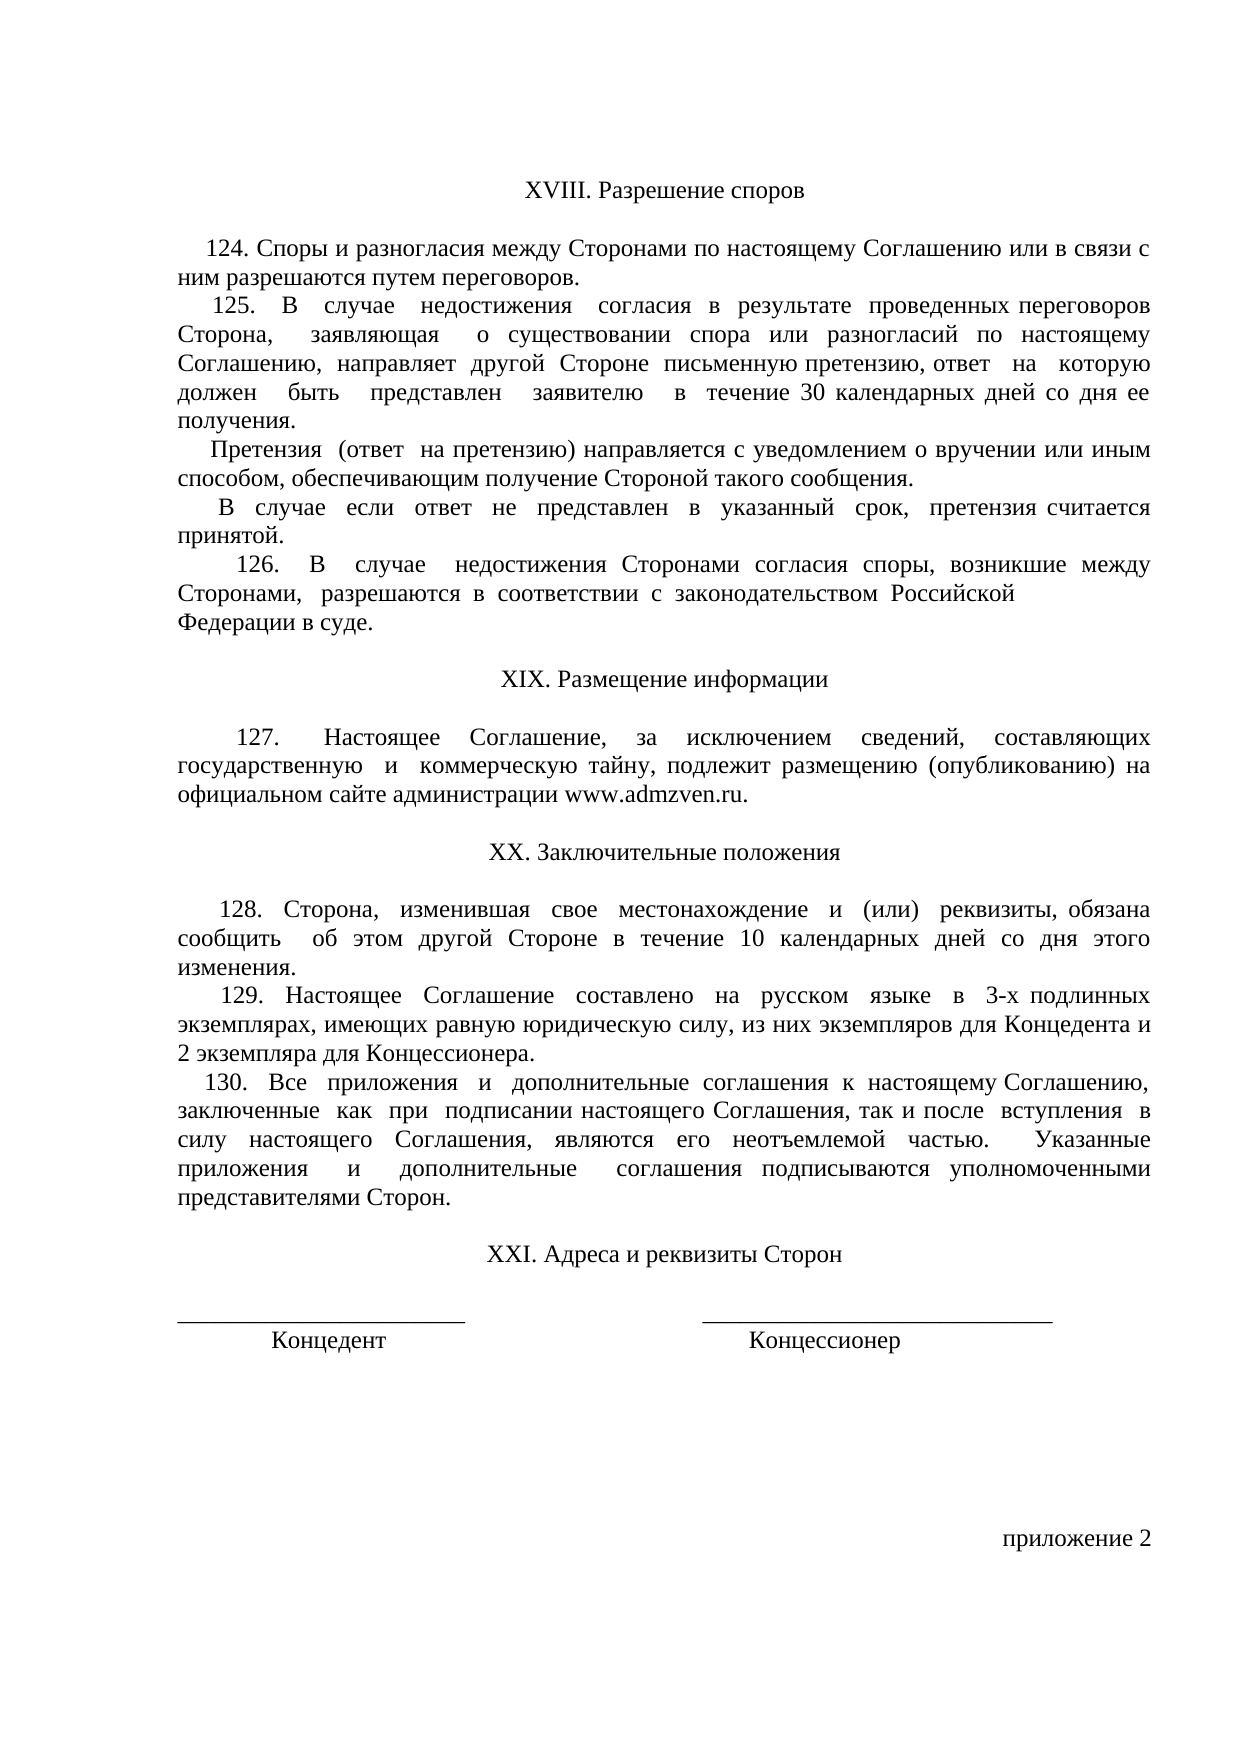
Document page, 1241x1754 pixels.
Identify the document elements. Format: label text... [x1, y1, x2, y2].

text Претензия (ответ на претензию) направляется с уведомлением о вручении или иным способом, обеспечивающим получение Стороной такого сообщения. [177, 434, 1152, 492]
text XVIII. Разрешение споров [177, 176, 1152, 204]
text XIX. Размещение информации [177, 664, 1152, 693]
text приложение 2 [177, 1523, 1152, 1551]
text XXI. Адреса и реквизиты Сторон [177, 1239, 1152, 1268]
text 128. Сторона, изменившая свое местонахождение и (или) реквизиты, обязана сообщить об этом другой Стороне в течение 10 календарных дней со дня этого изменения. [177, 894, 1152, 981]
text XX. Заключительные положения [177, 837, 1152, 866]
text 125. В случае недостижения согласия в результате проведенных переговоров Сторона, заявляющая о существовании спора или разногласий по настоящему Соглашению, направляет другой Стороне письменную претензию, ответ на которую должен быть представлен заявителю в течение 30 календарных дней со дня ее получения. [177, 291, 1152, 434]
text 130. Все приложения и дополнительные соглашения к настоящему Соглашению, заключенные как при подписании настоящего Соглашения, так и после вступления в силу настоящего Соглашения, являются его неотъемлемой частью. Указанные приложения и дополнительные соглашения подписываются уполномоченными представителями Сторон. [177, 1067, 1152, 1211]
text Федерации в суде. [177, 607, 1152, 636]
text 127. Настоящее Соглашение, за исключением сведений, составляющих государственную и коммерческую тайну, подлежит размещению (опубликованию) на официальном сайте администрации www.admzven.ru. [177, 722, 1152, 808]
text 124. Споры и разногласия между Сторонами по настоящему Соглашению или в связи с ним разрешаются путем переговоров. [177, 233, 1152, 291]
text Концедент Концессионер [177, 1326, 1152, 1354]
text 126. В случае недостижения Сторонами согласия споры, возникшие между Сторонами, разрешаются в соответствии с законодательством Российской [177, 549, 1152, 607]
text _______________________ ____________________________ [177, 1297, 1152, 1326]
text В случае если ответ не представлен в указанный срок, претензия считается принятой. [177, 492, 1152, 549]
text 129. Настоящее Соглашение составлено на русском языке в 3-х подлинных экземплярах, имеющих равную юридическую силу, из них экземпляров для Концедента и 2 экземпляра для Концессионера. [177, 981, 1152, 1067]
